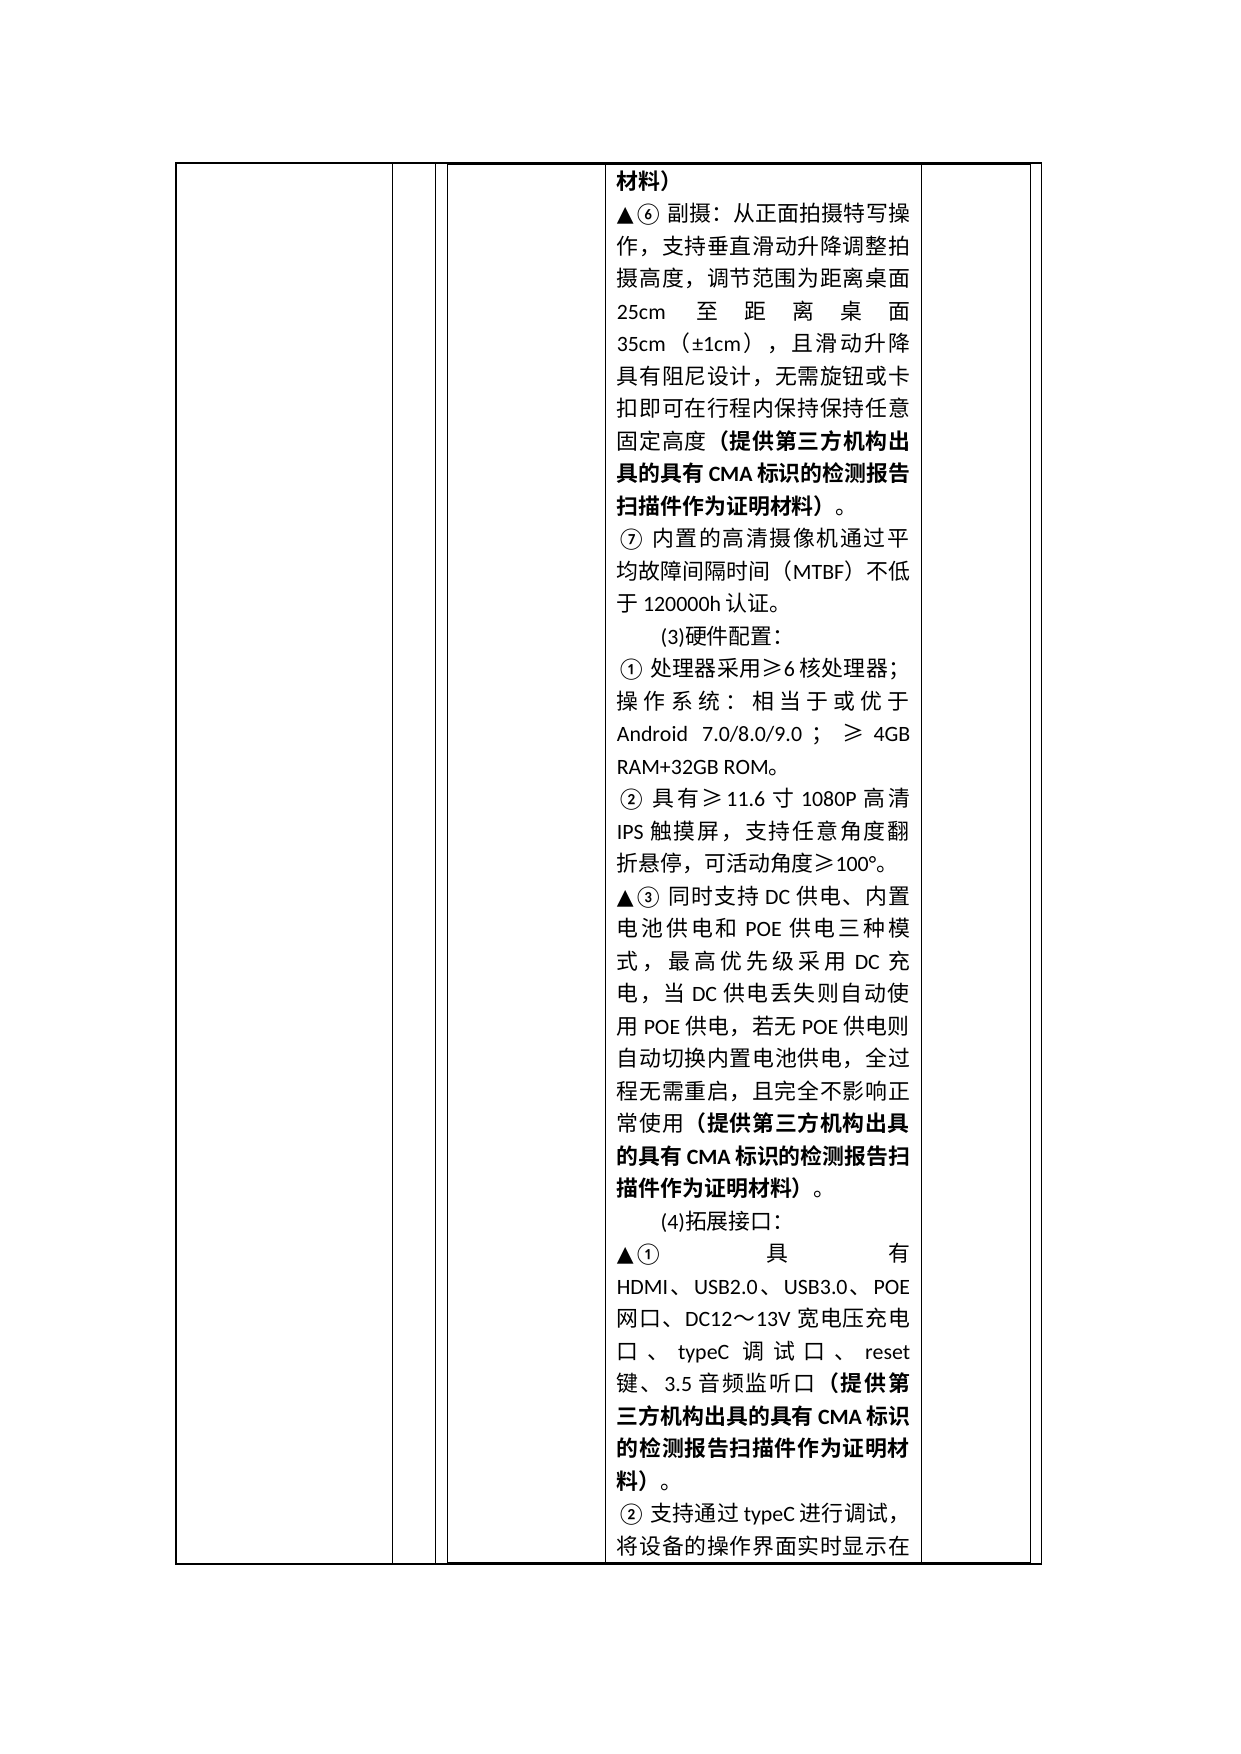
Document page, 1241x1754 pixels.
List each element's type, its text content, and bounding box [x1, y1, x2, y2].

table_cell [606, 165, 921, 1562]
table_cell [436, 164, 447, 1563]
table_cell [177, 164, 392, 1563]
table_cell [1031, 164, 1041, 1563]
table_cell [448, 165, 605, 1562]
table_cell 1 [393, 164, 435, 1563]
table_cell [922, 165, 1030, 1562]
